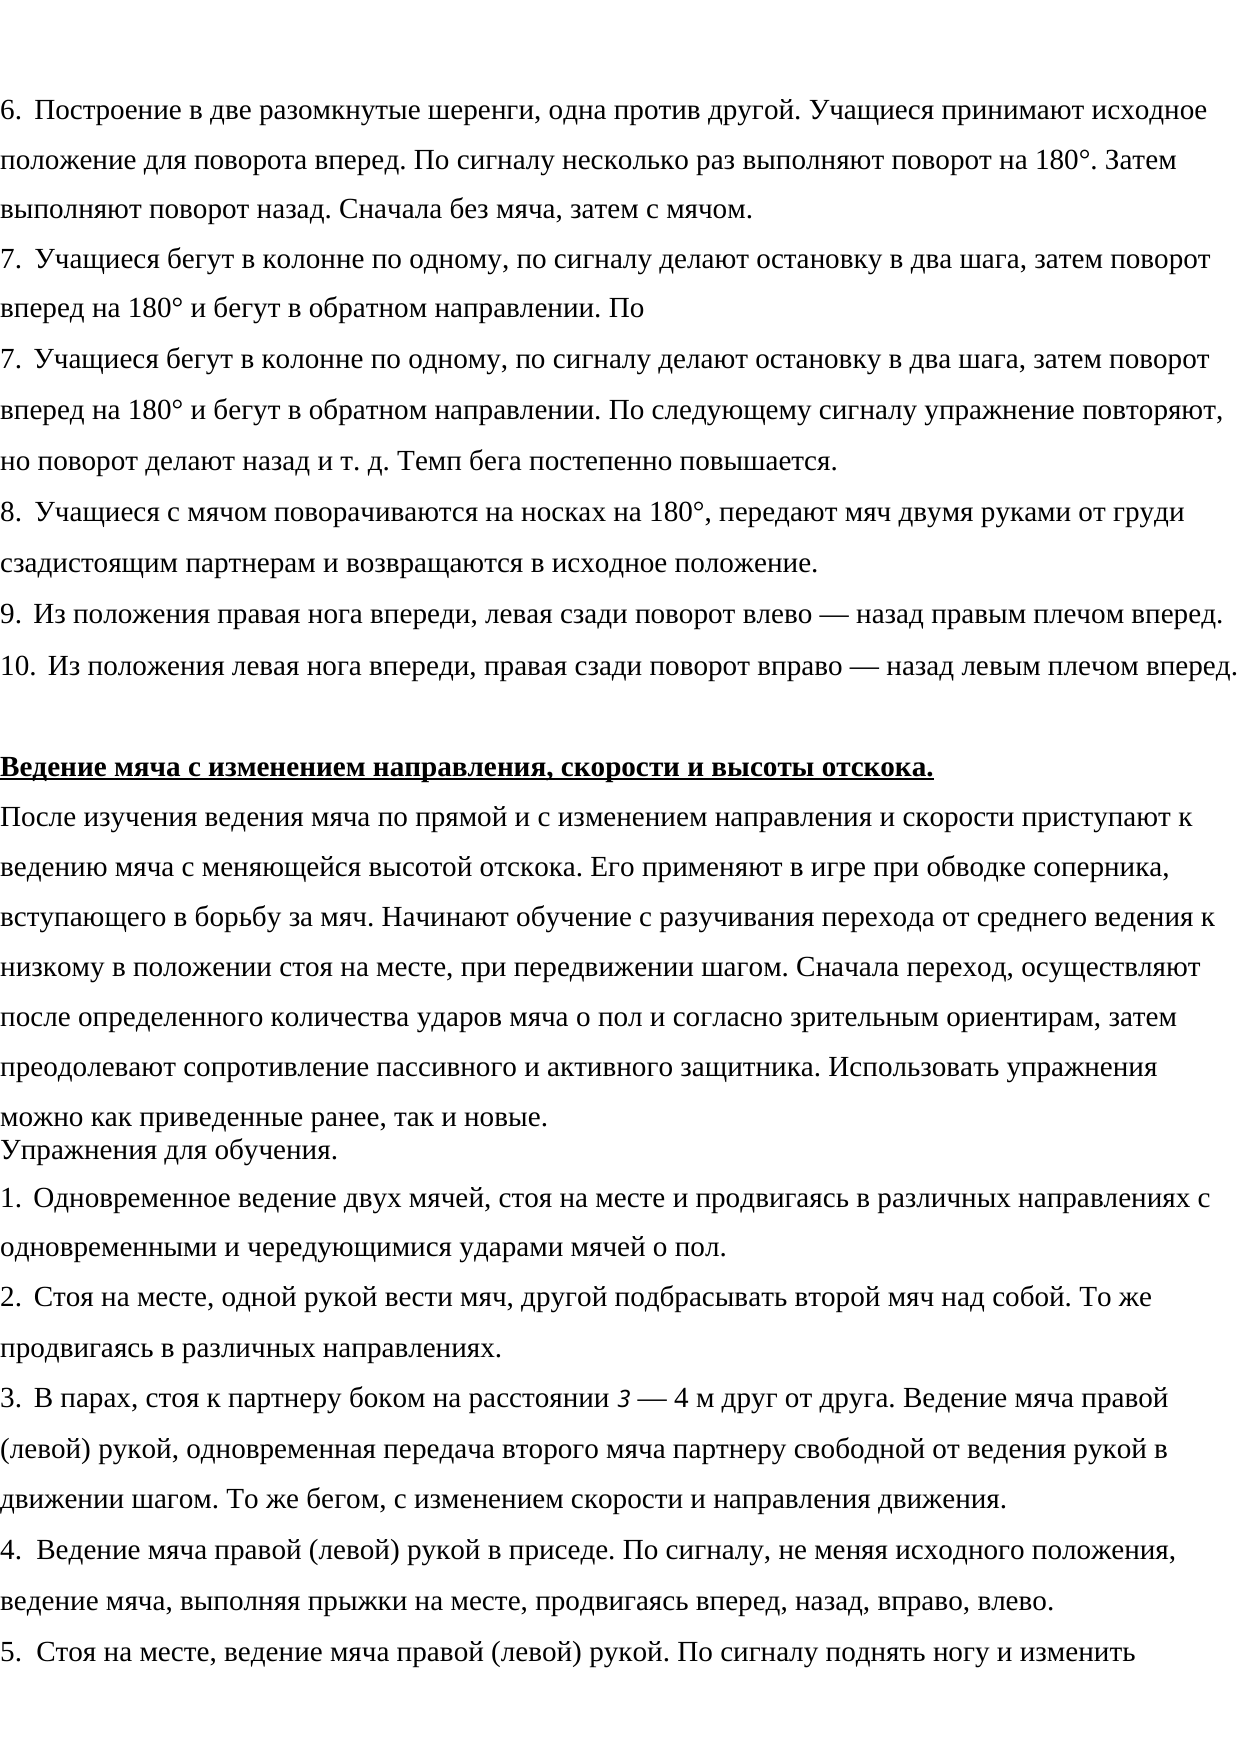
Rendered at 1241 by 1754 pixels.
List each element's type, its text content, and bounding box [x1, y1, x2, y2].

text После изучения ведения мяча по прямой и с изменением направления и скорости приступают к ведению мяча с меняющейся высотой отскока. Его применяют в игре при обводке соперника, вступающего в борьбу за мяч. Начинают обучение с разучивания перехода от среднего ведения к низкому в положении стоя на месте, при передвижении шагом. Сначала переход, осуществляют после определенного количества ударов мяча о пол и согласно зрительным ориентирам, затем преодолевают сопротивление пассивного и активного защитника. Использовать упражнения можно как приведенные ранее, так и новые. [0, 786, 1240, 1136]
list В парах, стоя к партнеру боком на расстоянии 3 — 4 м друг от друга. Ведение мяча правой (левой) рукой, одновременная передача второго мяча партнеру свободной от ведения рукой в движении шагом. То же бегом, с изменением скорости и направления движения. [0, 1367, 1240, 1519]
list Построение в две разомкнутые шеренги, одна против другой. Учащиеся принимают исходное положение для поворота вперед. По сигналу несколько раз выполняют поворот на 180°. Затем выполняют поворот назад. Сначала без мяча, затем с мячом. [0, 80, 1240, 228]
list Из положения левая нога впереди, правая сзади поворот вправо — назад левым плечом вперед. [0, 634, 1240, 685]
list Из положения правая нога впереди, левая сзади поворот влево — назад правым плечом вперед. [0, 583, 1240, 634]
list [0, 1621, 1240, 1671]
list Учащиеся с мячом поворачиваются на носках на 180°, передают мяч двумя руками от груди сзадистоящим партнерам и возвращаются в исходное положение. [0, 481, 1240, 583]
list Учащиеся бегут в колонне по одному, по сигналу делают остановку в два шага, затем поворот вперед на 180° и бегут в обратном направлении. По [0, 228, 1240, 327]
text Ведение мяча с изменением направления, скорости и высоты отскока. [0, 736, 1240, 786]
list Учащиеся бегут в колонне по одному, по сигналу делают остановку в два шага, затем поворот вперед на 180° и бегут в обратном направлении. По следующему сигналу упражнение повторяют, но поворот делают назад и т. д. Темп бега постепенно повышается. [0, 327, 1240, 481]
list Стоя на месте, одной рукой вести мяч, другой подбрасывать второй мяч над собой. То же продвигаясь в различных направлениях. [0, 1266, 1240, 1367]
list Одновременное ведение двух мячей, стоя на месте и продвигаясь в различных направлениях с одновременными и чередующимися ударами мячей о пол. [0, 1169, 1240, 1266]
list Ведение мяча правой (левой) рукой в приседе. По сигналу, не меняя исходного положения, ведение мяча, выполняя прыжки на месте, продвигаясь вперед, назад, вправо, влево. [0, 1519, 1240, 1621]
text Упражнения для обучения. [0, 1136, 1240, 1166]
